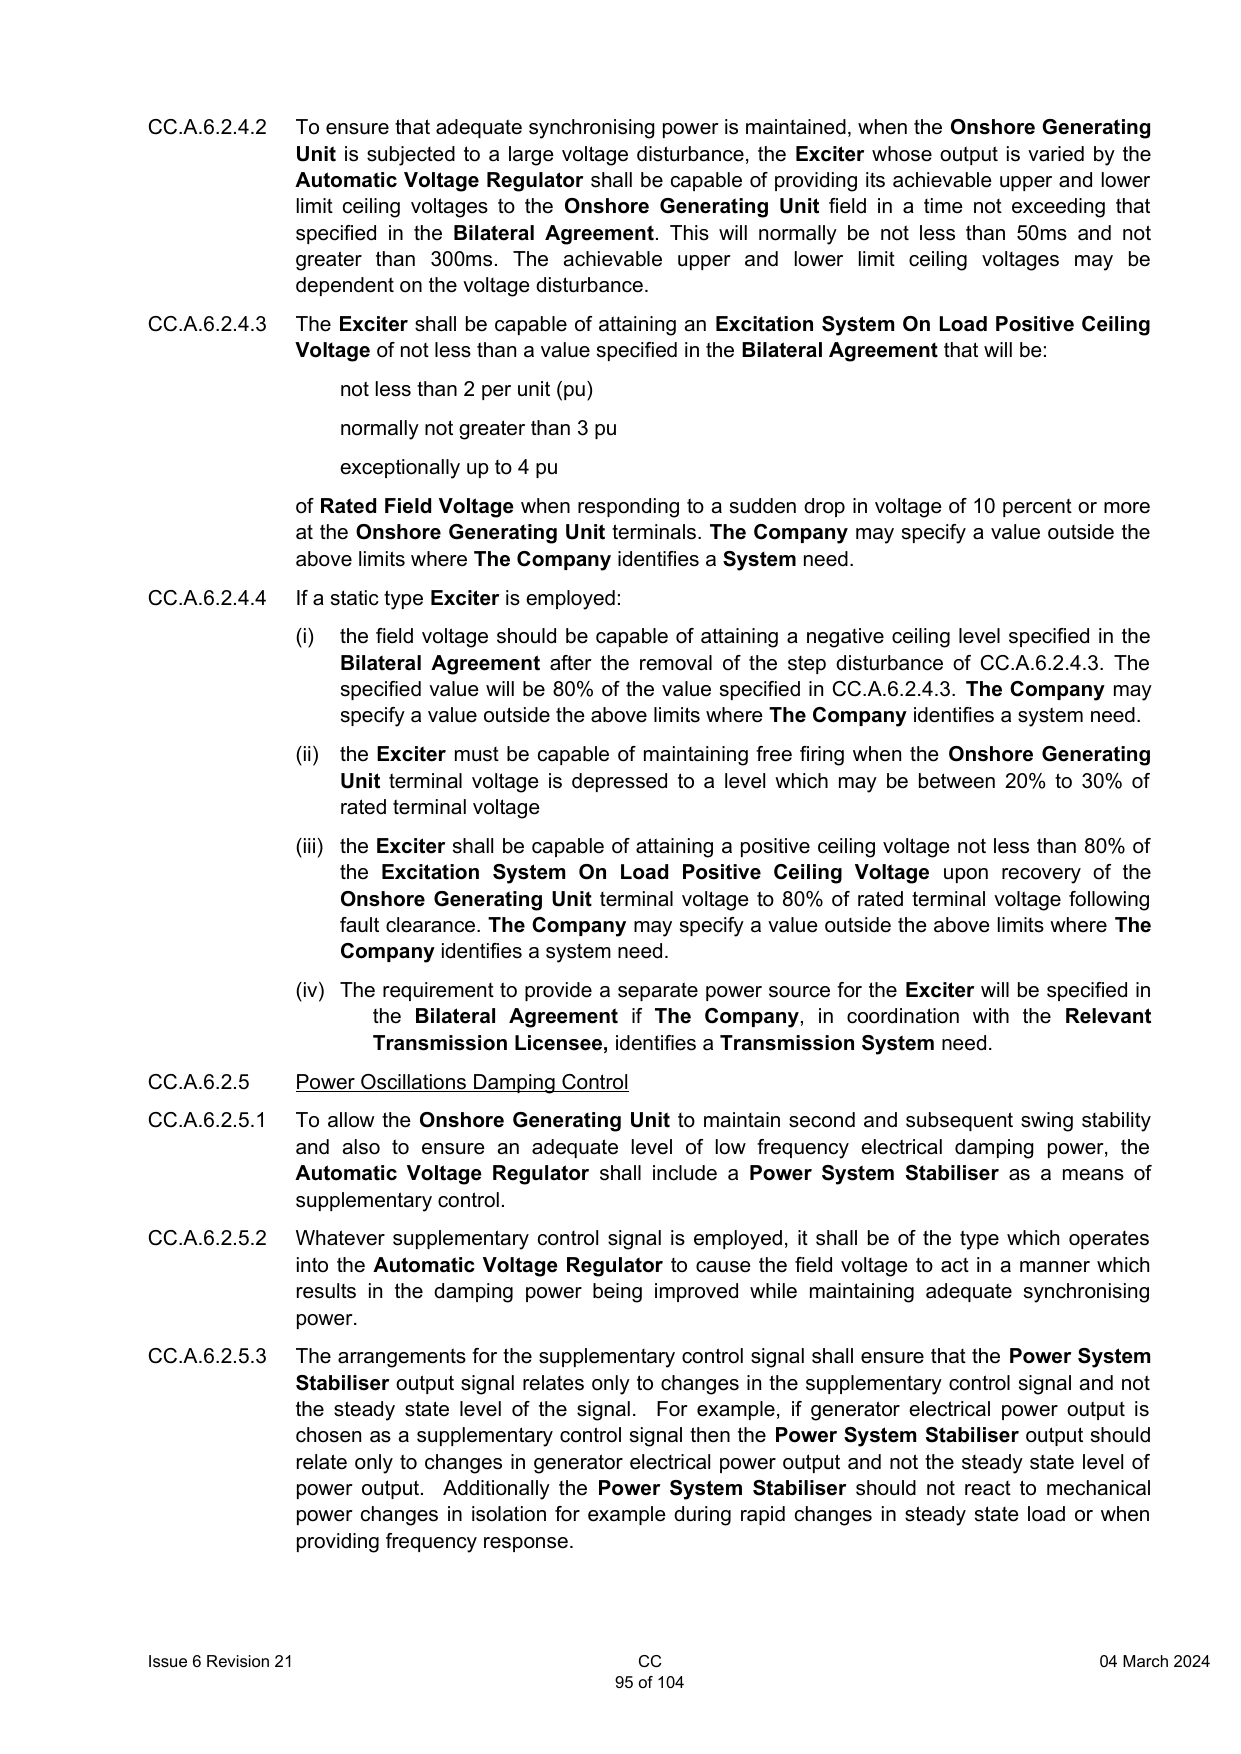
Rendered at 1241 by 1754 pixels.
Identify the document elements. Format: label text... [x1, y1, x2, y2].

text CC.A.6.2.5 Power Oscillations Damping Control [148, 1069, 1152, 1093]
text (ii) the Exciter must be capable of maintaining free firing when the Onshore Generating Unit terminal voltage is depressed to a level which may be between 20% to 30% of rated terminal voltage [295, 742, 1152, 819]
text normally not greater than 3 pu [295, 416, 1152, 440]
text (iv) The requirement to provide a separate power source for the Exciter will be specified in the Bilateral Agreement if The Company, in coordination with the Relevant Transmission Licensee, identifies a Transmission System need. [295, 978, 1152, 1054]
text CC.A.6.2.5.3 The arrangements for the supplementary control signal shall ensure that the Power System Stabiliser output signal relates only to changes in the supplementary control signal and not the steady state level of the signal. For example, if generator electrical power output is chosen as a supplementary control signal then the Power System Stabiliser output should relate only to changes in generator electrical power output and not the steady state level of power output. Additionally the Power System Stabiliser should not react to mechanical power changes in isolation for example during rapid changes in steady state load or when providing frequency response. [148, 1344, 1152, 1553]
text (i) the field voltage should be capable of attaining a negative ceiling level specified in the Bilateral Agreement after the removal of the step disturbance of CC.A.6.2.4.3. The specified value will be 80% of the value specified in CC.A.6.2.4.3. The Company may specify a value outside the above limits where The Company identifies a system need. [295, 624, 1152, 727]
text CC.A.6.2.4.4 If a static type Exciter is employed: [148, 585, 1152, 609]
text (iii) the Exciter shall be capable of attaining a positive ceiling voltage not less than 80% of the Excitation System On Load Positive Ceiling Voltage upon recovery of the Onshore Generating Unit terminal voltage to 80% of rated terminal voltage following fault clearance. The Company may specify a value outside the above limits where The Company identifies a system need. [295, 834, 1152, 963]
text CC.A.6.2.4.3 The Exciter shall be capable of attaining an Excitation System On Load Positive Ceiling Voltage of not less than a value specified in the Bilateral Agreement that will be: [148, 312, 1152, 362]
text of Rated Field Voltage when responding to a sudden drop in voltage of 10 percent or more at the Onshore Generating Unit terminals. The Company may specify a value outside the above limits where The Company identifies a System need. [148, 494, 1152, 570]
text CC.A.6.2.5.1 To allow the Onshore Generating Unit to maintain second and subsequent swing stability and also to ensure an adequate level of low frequency electrical damping power, the Automatic Voltage Regulator shall include a Power System Stabiliser as a means of supplementary control. [148, 1108, 1152, 1211]
text CC.A.6.2.4.2 To ensure that adequate synchronising power is maintained, when the Onshore Generating Unit is subjected to a large voltage disturbance, the Exciter whose output is varied by the Automatic Voltage Regulator shall be capable of providing its achievable upper and lower limit ceiling voltages to the Onshore Generating Unit field in a time not exceeding that specified in the Bilateral Agreement. This will normally be not less than 50ms and not greater than 300ms. The achievable upper and lower limit ceiling voltages may be dependent on the voltage disturbance. [148, 115, 1152, 297]
text CC.A.6.2.5.2 Whatever supplementary control signal is employed, it shall be of the type which operates into the Automatic Voltage Regulator to cause the field voltage to act in a manner which results in the damping power being improved while maintaining adequate synchronising power. [148, 1226, 1152, 1329]
text not less than 2 per unit (pu) [295, 377, 1152, 401]
text exceptionally up to 4 pu [295, 455, 1152, 479]
